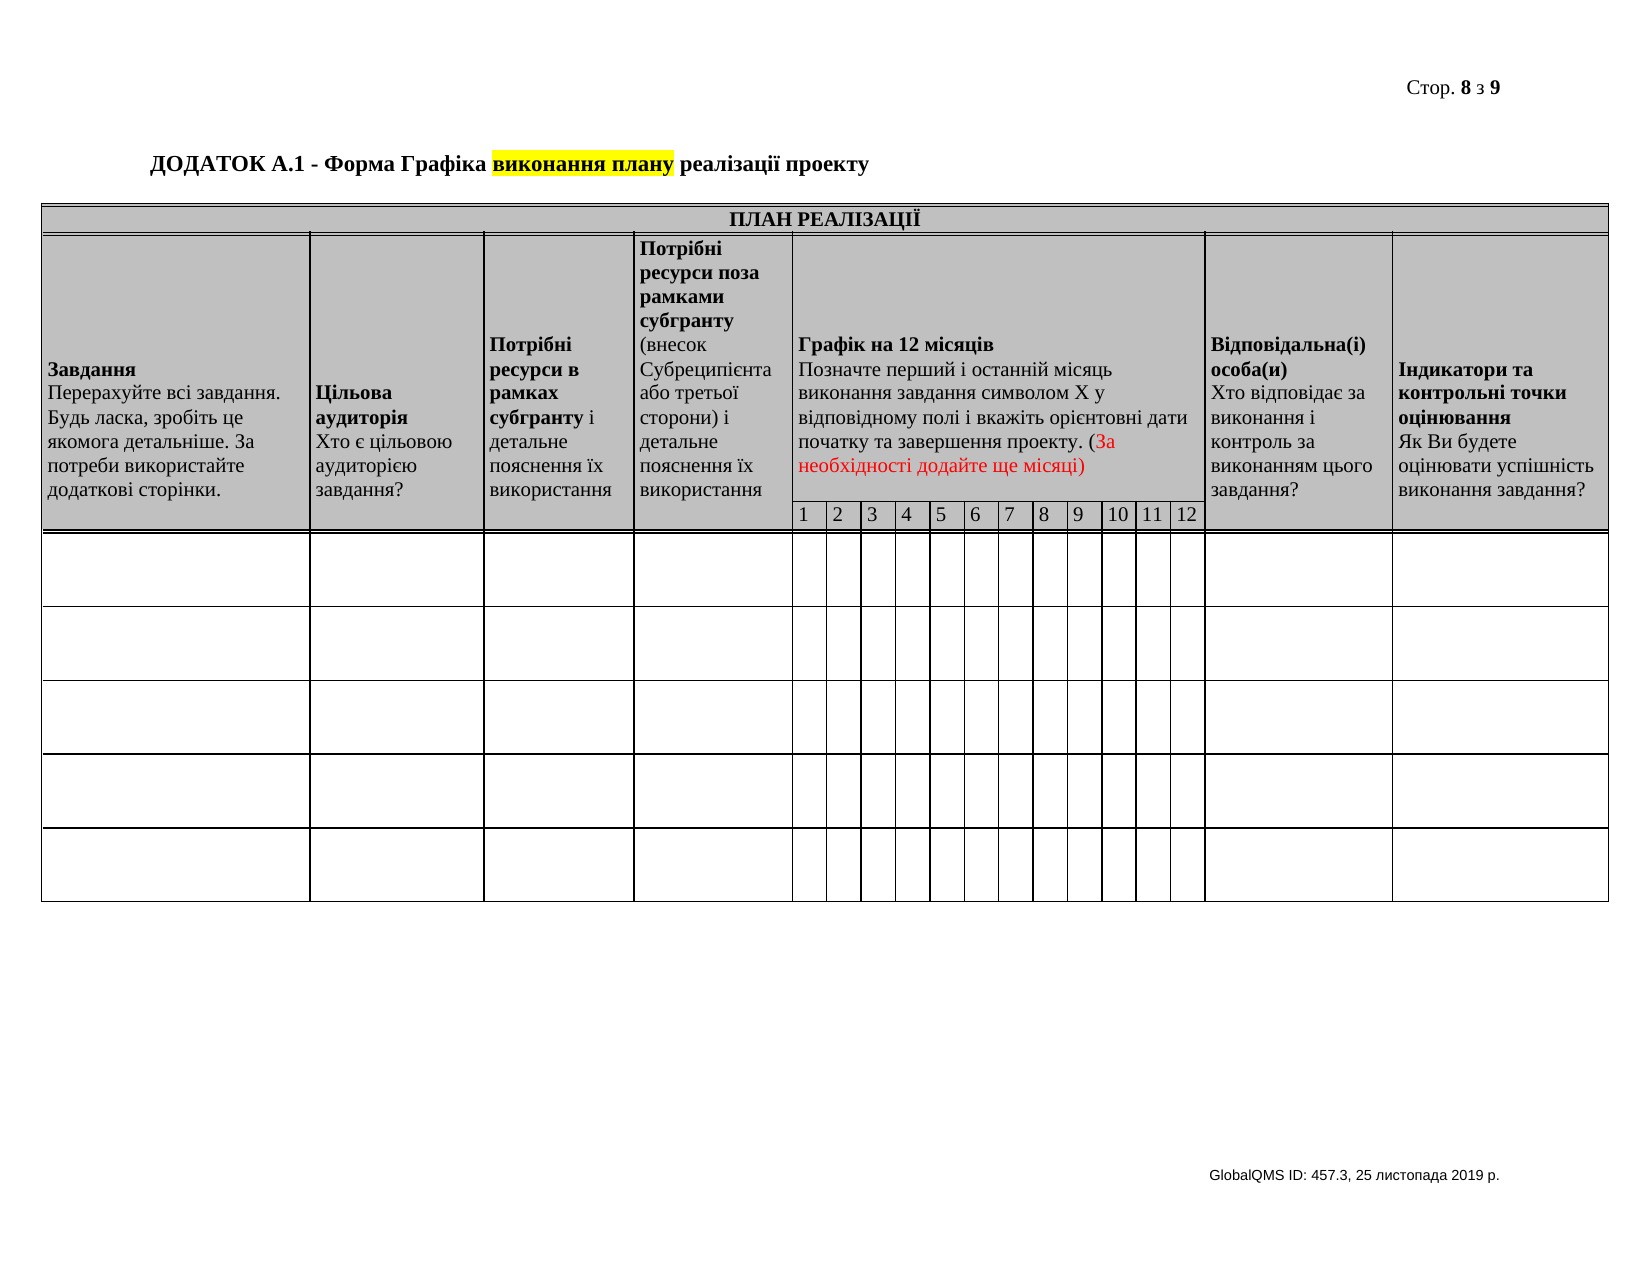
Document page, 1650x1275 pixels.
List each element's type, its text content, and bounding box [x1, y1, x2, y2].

table_cell [862, 829, 895, 901]
table_cell [1393, 534, 1608, 606]
table_cell [1034, 829, 1067, 901]
table_cell [42, 828, 309, 901]
table_cell [896, 829, 929, 901]
table_cell [311, 607, 483, 679]
table_cell [827, 534, 860, 606]
table_cell [1206, 607, 1392, 679]
table_cell [896, 681, 929, 753]
table_cell [896, 534, 929, 606]
table_cell 7 [999, 502, 1032, 529]
table_cell [1068, 681, 1101, 753]
table_cell [931, 681, 964, 753]
table_cell [793, 829, 826, 901]
table_cell [311, 829, 483, 901]
table_cell 9 [1068, 502, 1101, 529]
table_cell [635, 681, 792, 753]
table_cell 2 [827, 502, 860, 529]
table_cell [999, 755, 1032, 827]
table_cell [862, 607, 895, 679]
table_cell Відповідальна(і) особа(и) Хто відповідає за виконання і контроль за виконанням цього завдання? [1206, 236, 1392, 501]
table_cell [896, 755, 929, 827]
table_cell [485, 681, 633, 753]
table_cell [965, 534, 998, 606]
table_cell [1068, 829, 1101, 901]
table_cell [1171, 829, 1204, 901]
table_cell [931, 755, 964, 827]
table_cell [311, 501, 483, 529]
table_cell [1137, 755, 1170, 827]
table_cell [1068, 607, 1101, 679]
table_cell [1393, 829, 1608, 901]
table_cell [965, 755, 998, 827]
table_cell 3 [862, 502, 895, 529]
table_cell [1206, 534, 1392, 606]
table_cell [1393, 607, 1608, 679]
table_cell [1137, 829, 1170, 901]
table_cell [999, 607, 1032, 679]
table_cell [827, 681, 860, 753]
table_cell [485, 534, 633, 606]
table_cell [42, 533, 309, 606]
table_cell [862, 534, 895, 606]
table_cell 4 [896, 502, 929, 529]
table_cell [999, 534, 1032, 606]
table_cell [485, 755, 633, 827]
table_cell [793, 534, 826, 606]
table_cell [42, 754, 309, 827]
table_cell [1206, 681, 1392, 753]
table_cell [793, 755, 826, 827]
table_cell [862, 755, 895, 827]
table_cell 10 [1103, 502, 1135, 529]
table_cell [1068, 534, 1101, 606]
table_cell [485, 607, 633, 679]
table_cell Потрібні ресурси поза рамками субгранту (внесок Субреципієнта або третьої сторони) і детальне пояснення їх використання [635, 236, 792, 501]
table_cell [965, 829, 998, 901]
table_cell Потрібні ресурси в рамках субгранту і детальне пояснення їх використання [485, 236, 633, 501]
table_cell [999, 829, 1032, 901]
table_cell [1103, 829, 1135, 901]
table_cell [827, 829, 860, 901]
table_cell [827, 755, 860, 827]
table_cell [1206, 829, 1392, 901]
table_cell [1171, 607, 1204, 679]
table_cell 1 [793, 502, 826, 529]
table_cell [793, 607, 826, 679]
table_cell [1103, 681, 1135, 753]
table_cell [42, 681, 309, 753]
table_cell [42, 501, 309, 529]
table_cell [965, 681, 998, 753]
table_cell [965, 607, 998, 679]
table_cell [1103, 755, 1135, 827]
table_cell [485, 501, 633, 529]
table_cell Індикатори та контрольні точки оцінювання Як Ви будете оцінювати успішність виконання завдання? [1393, 236, 1608, 501]
table_cell [1137, 534, 1170, 606]
table_cell [931, 534, 964, 606]
table_cell [1206, 755, 1392, 827]
table_cell [999, 681, 1032, 753]
table_cell [1034, 755, 1067, 827]
table_cell [311, 681, 483, 753]
table_cell Завдання Перерахуйте всі завдання. Будь ласка, зробіть це якомога детальніше. За потреби використайте додаткові сторінки. [42, 236, 309, 501]
table_cell [862, 681, 895, 753]
table_cell [1393, 755, 1608, 827]
table_cell 8 [1034, 502, 1067, 529]
table_cell [1137, 681, 1170, 753]
table_cell 12 [1171, 502, 1204, 529]
table_cell [635, 534, 792, 606]
table_cell [311, 534, 483, 606]
table_cell [793, 681, 826, 753]
table_cell 5 [931, 502, 964, 529]
table_cell [1171, 681, 1204, 753]
table_cell [1034, 681, 1067, 753]
table_cell Графік на 12 місяців Позначте перший і останній місяць виконання завдання символом X у відповідному полі і вкажіть орієнтовні дати початку та завершення проекту. (За необхідності додайте ще місяці) [793, 236, 1204, 501]
table_cell [896, 607, 929, 679]
table_cell [42, 607, 309, 679]
table_cell [635, 829, 792, 901]
table_cell [1103, 607, 1135, 679]
table_cell [635, 501, 792, 529]
table_cell Цільова аудиторія Хто є цільовою аудиторією завдання? [311, 236, 483, 501]
table_cell [1206, 501, 1392, 529]
table_cell [931, 829, 964, 901]
table_cell [1137, 607, 1170, 679]
table_cell [1034, 534, 1067, 606]
table_cell 6 [965, 502, 998, 529]
table_cell [1068, 755, 1101, 827]
table_cell [1171, 755, 1204, 827]
table_cell [1103, 534, 1135, 606]
text ДОДАТОК А.1 - Форма Графіка виконання плану реалізації проекту [150, 150, 492, 176]
table_cell [1393, 681, 1608, 753]
table_cell [485, 829, 633, 901]
table_cell [1393, 501, 1608, 529]
text ДОДАТОК А.1 - Форма Графіка виконання плану реалізації проекту [674, 150, 1500, 176]
table_cell [1171, 534, 1204, 606]
table_cell [1034, 607, 1067, 679]
table_cell [931, 607, 964, 679]
table_header ПЛАН РЕАЛІЗАЦІЇ [42, 207, 1608, 231]
table_cell [635, 607, 792, 679]
table_cell 11 [1137, 502, 1170, 529]
table_cell [827, 607, 860, 679]
table_cell [635, 755, 792, 827]
table_cell [311, 755, 483, 827]
